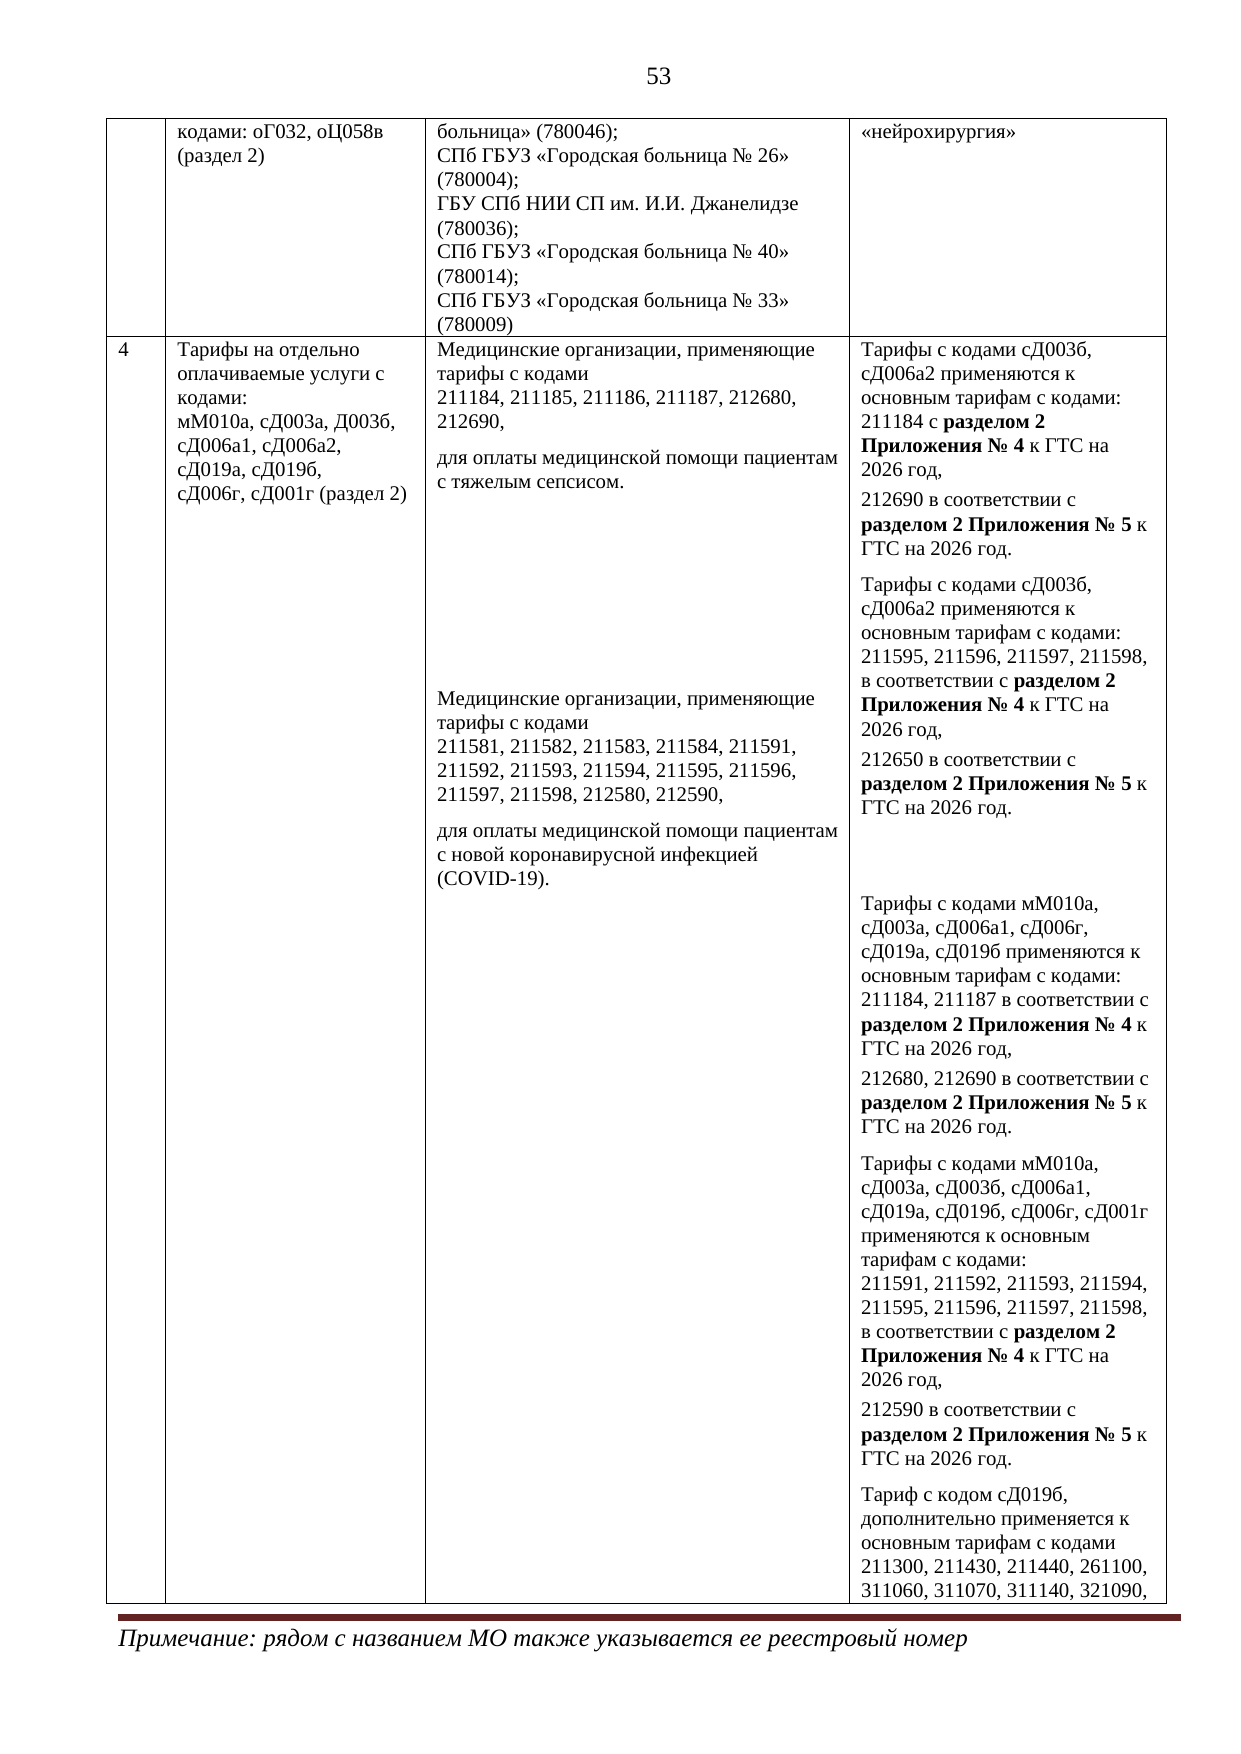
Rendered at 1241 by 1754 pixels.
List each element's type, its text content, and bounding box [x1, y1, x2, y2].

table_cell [166, 337, 425, 1602]
table_cell 3 [107, 119, 165, 336]
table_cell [166, 119, 425, 336]
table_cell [426, 119, 849, 336]
table_cell 4 [107, 337, 165, 1602]
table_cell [850, 119, 1166, 336]
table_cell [426, 337, 849, 1602]
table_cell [850, 337, 1166, 1602]
